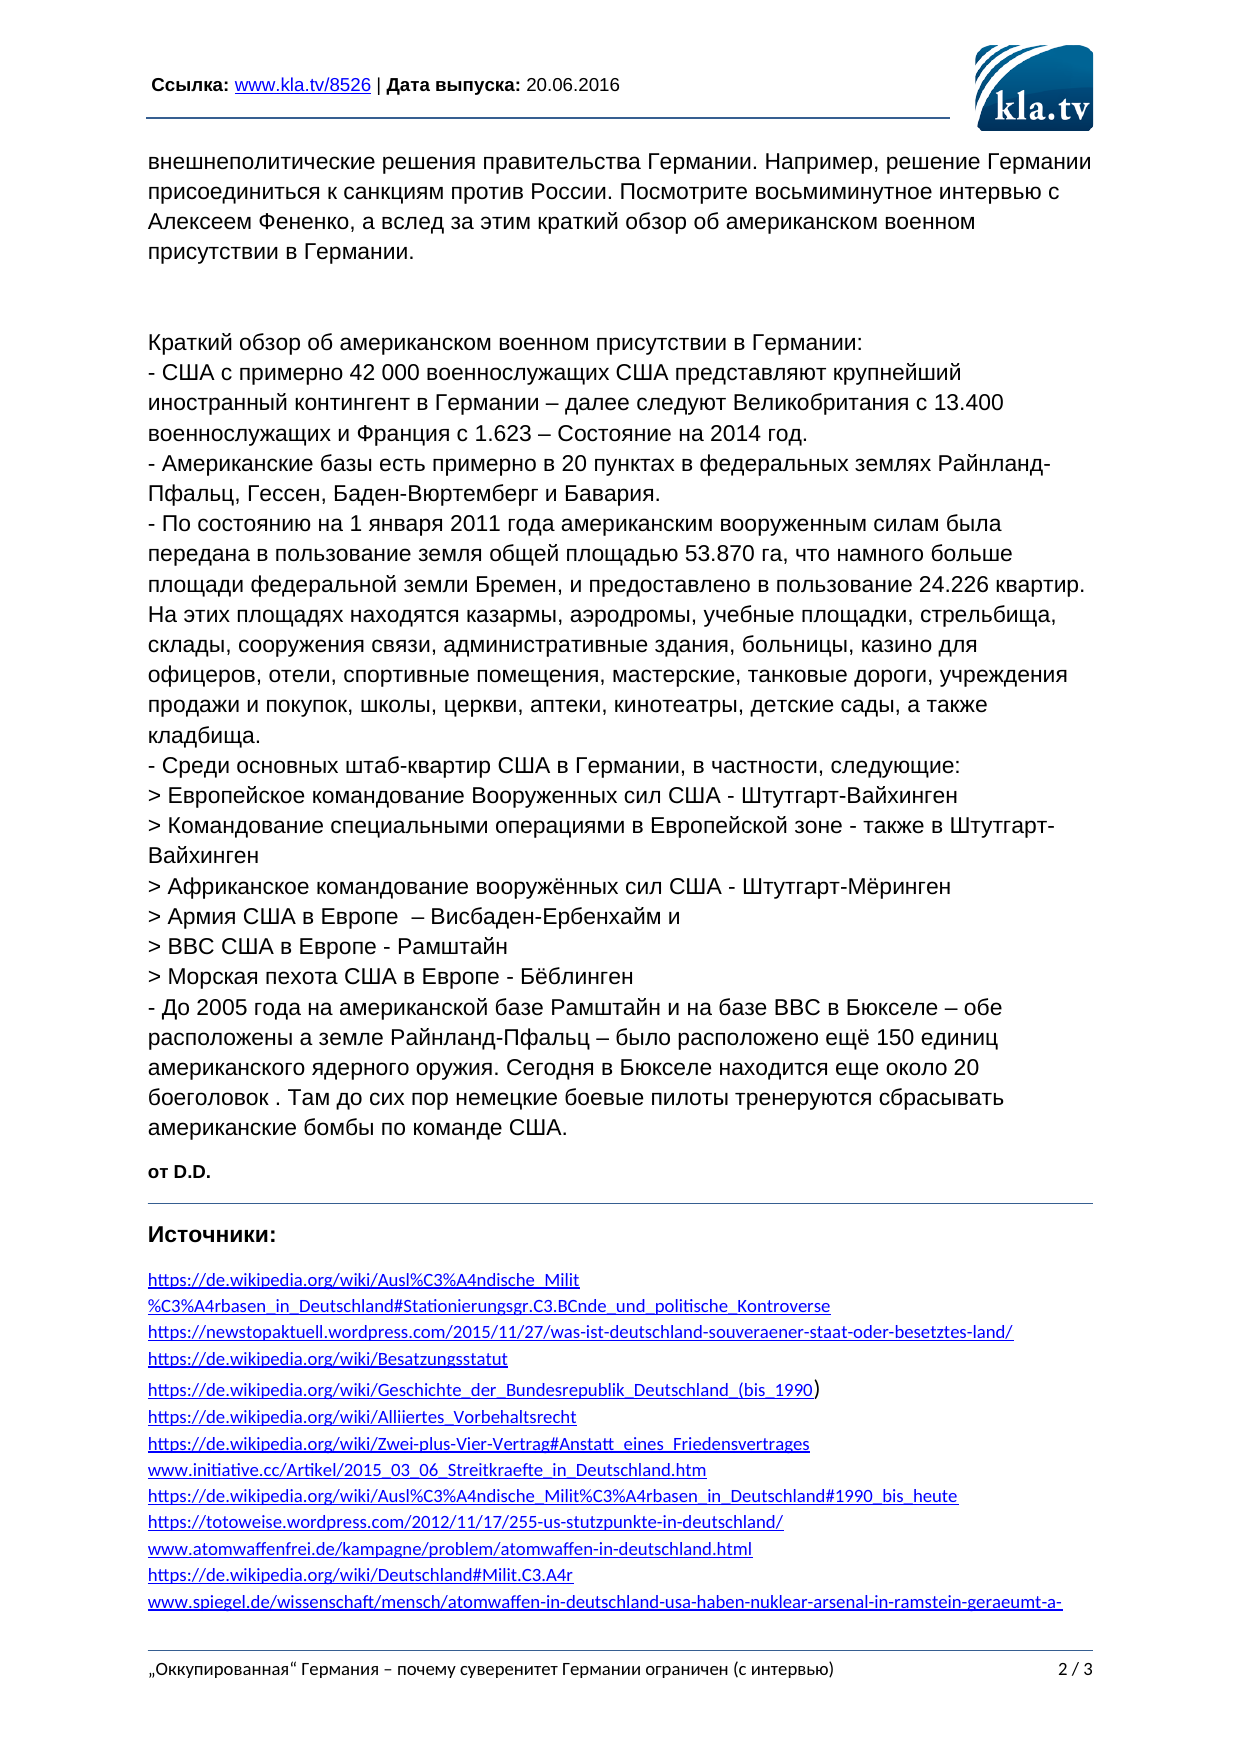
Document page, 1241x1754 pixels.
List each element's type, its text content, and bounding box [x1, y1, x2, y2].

text Источники: [148, 1204, 1093, 1247]
text от D.D. [148, 1161, 1093, 1183]
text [148, 1268, 1093, 1613]
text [148, 148, 1093, 1141]
